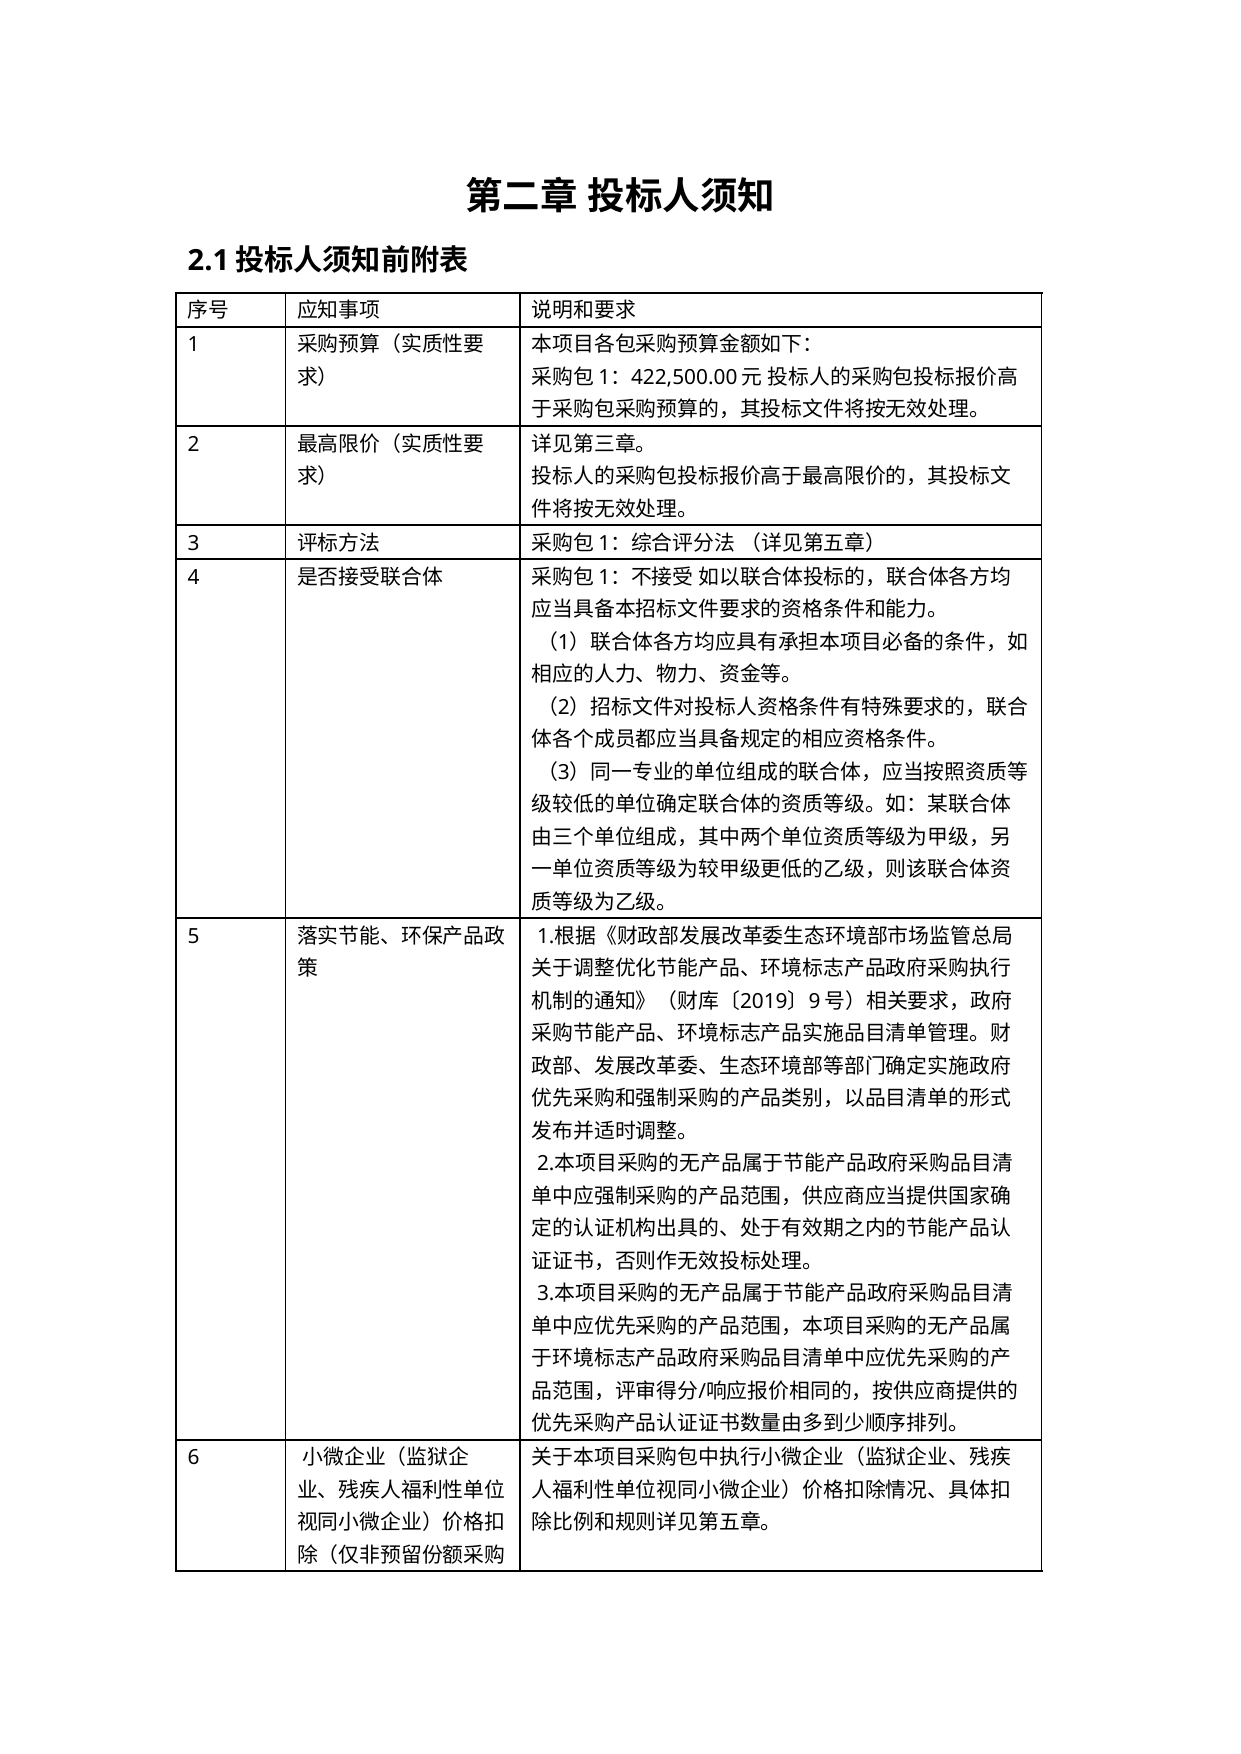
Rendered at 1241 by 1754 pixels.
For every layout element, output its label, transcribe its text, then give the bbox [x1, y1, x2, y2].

text 2.1投标人须知前附表 [187, 227, 1053, 292]
table_cell 1 [177, 328, 285, 425]
table_cell 1.根据《财政部发展改革委生态环境部市场监管总局关于调整优化节能产品、环境标志产品政府采购执行机制的通知》（财库〔2019〕9号）相关要求，政府采购节能产品、环境标志产品实施品目清单管理。财政部、发展改革委、生态环境部等部门确定实施政府优先采购和强制采购的产品类别，以品目清单的形式发布并适时调整。 2.本项目采购的无产品属于节能产品政府采购品目清单中应强制采购的产品范围，供应商应当提供国家确定的认证机构出具的、处于有效期之内的节能产品认证证书，否则作无效投标处理。 3.本项目采购的无产品属于节能产品政府采购品目清单中应优先采购的产品范围，本项目采购的无产品属于环境标志产品政府采购品目清单中应优先采购的产品范围，评审得分/响应报价相同的，按供应商提供的优先采购产品认证证书数量由多到少顺序排列。 [521, 919, 1041, 1439]
table_cell 落实节能、环保产品政策 [286, 919, 519, 1439]
table_cell 采购预算（实质性要求） [286, 328, 519, 425]
table_cell 本项目各包采购预算金额如下： 采购包1：422,500.00元 投标人的采购包投标报价高于采购包采购预算的，其投标文件将按无效处理。 [521, 328, 1041, 425]
table_cell 3 [177, 526, 285, 558]
table_cell 6 [177, 1441, 285, 1570]
table_header 说明和要求 [521, 294, 1041, 326]
table_cell 最高限价（实质性要求） [286, 427, 519, 524]
table_cell 2 [177, 427, 285, 524]
table_header 应知事项 [286, 294, 519, 326]
table_cell 是否接受联合体 [286, 560, 519, 917]
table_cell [521, 1441, 1041, 1570]
text 第二章 投标人须知 [187, 162, 1053, 227]
table_cell 详见第三章。 投标人的采购包投标报价高于最高限价的，其投标文件将按无效处理。 [521, 427, 1041, 524]
table_cell 采购包1：不接受 如以联合体投标的，联合体各方均应当具备本招标文件要求的资格条件和能力。 （1）联合体各方均应具有承担本项目必备的条件，如相应的人力、物力、资金等。 （2）招标文件对投标人资格条件有特殊要求的，联合体各个成员都应当具备规定的相应资格条件。 （3）同一专业的单位组成的联合体，应当按照资质等级较低的单位确定联合体的资质等级。如：某联合体由三个单位组成，其中两个单位资质等级为甲级，另一单位资质等级为较甲级更低的乙级，则该联合体资质等级为乙级。 [521, 560, 1041, 917]
table_cell 采购包1：综合评分法 （详见第五章） [521, 526, 1041, 558]
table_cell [286, 1441, 519, 1570]
table_cell 4 [177, 560, 285, 917]
table_cell 5 [177, 919, 285, 1439]
table_header 序号 [177, 294, 285, 326]
table_cell 评标方法 [286, 526, 519, 558]
